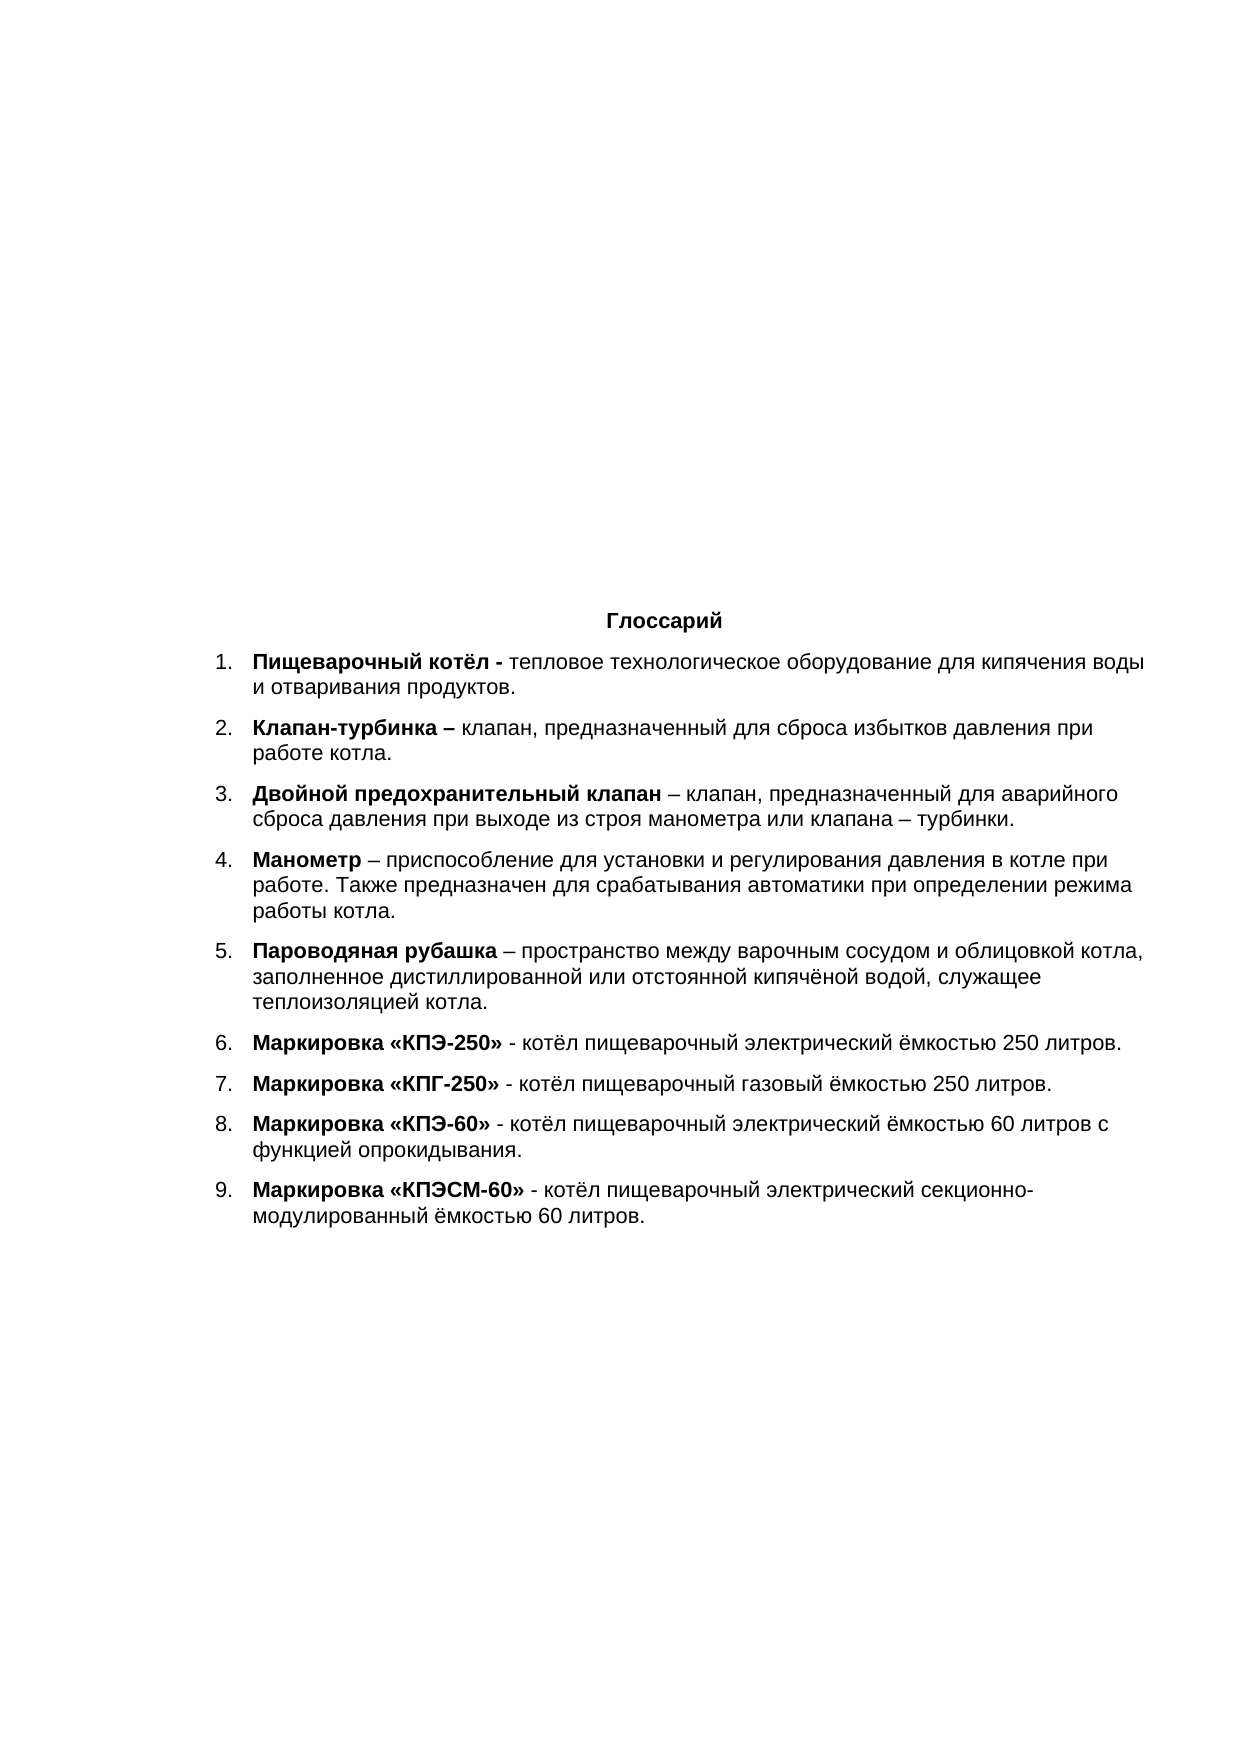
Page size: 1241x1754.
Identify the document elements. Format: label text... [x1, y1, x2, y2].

list Манометр – приспособление для установки и регулирования давления в котле при работе. Также предназначен для срабатывания автоматики при определении режима работы котла. [215, 847, 1152, 923]
list Маркировка «КПЭСМ-60» - котёл пищеварочный электрический секционно-модулированный ёмкостью 60 литров. [215, 1177, 1152, 1228]
list Маркировка «КПГ-250» - котёл пищеварочный газовый ёмкостью 250 литров. [215, 1070, 1152, 1096]
list Маркировка «КПЭ-250» - котёл пищеварочный электрический ёмкостью 250 литров. [215, 1029, 1152, 1055]
text Глоссарий [177, 608, 1152, 633]
list Пароводяная рубашка – пространство между варочным сосудом и облицовкой котла, заполненное дистиллированной или отстоянной кипячёной водой, служащее теплоизоляцией котла. [215, 938, 1152, 1014]
list Клапан-турбинка – клапан, предназначенный для сброса избытков давления при работе котла. [215, 715, 1152, 765]
list Двойной предохранительный клапан – клапан, предназначенный для аварийного сброса давления при выходе из строя манометра или клапана – турбинки. [215, 781, 1152, 831]
list Пищеварочный котёл - тепловое технологическое оборудование для кипячения воды и отваривания продуктов. [215, 649, 1152, 699]
list Маркировка «КПЭ-60» - котёл пищеварочный электрический ёмкостью 60 литров с функцией опрокидывания. [215, 1111, 1152, 1162]
